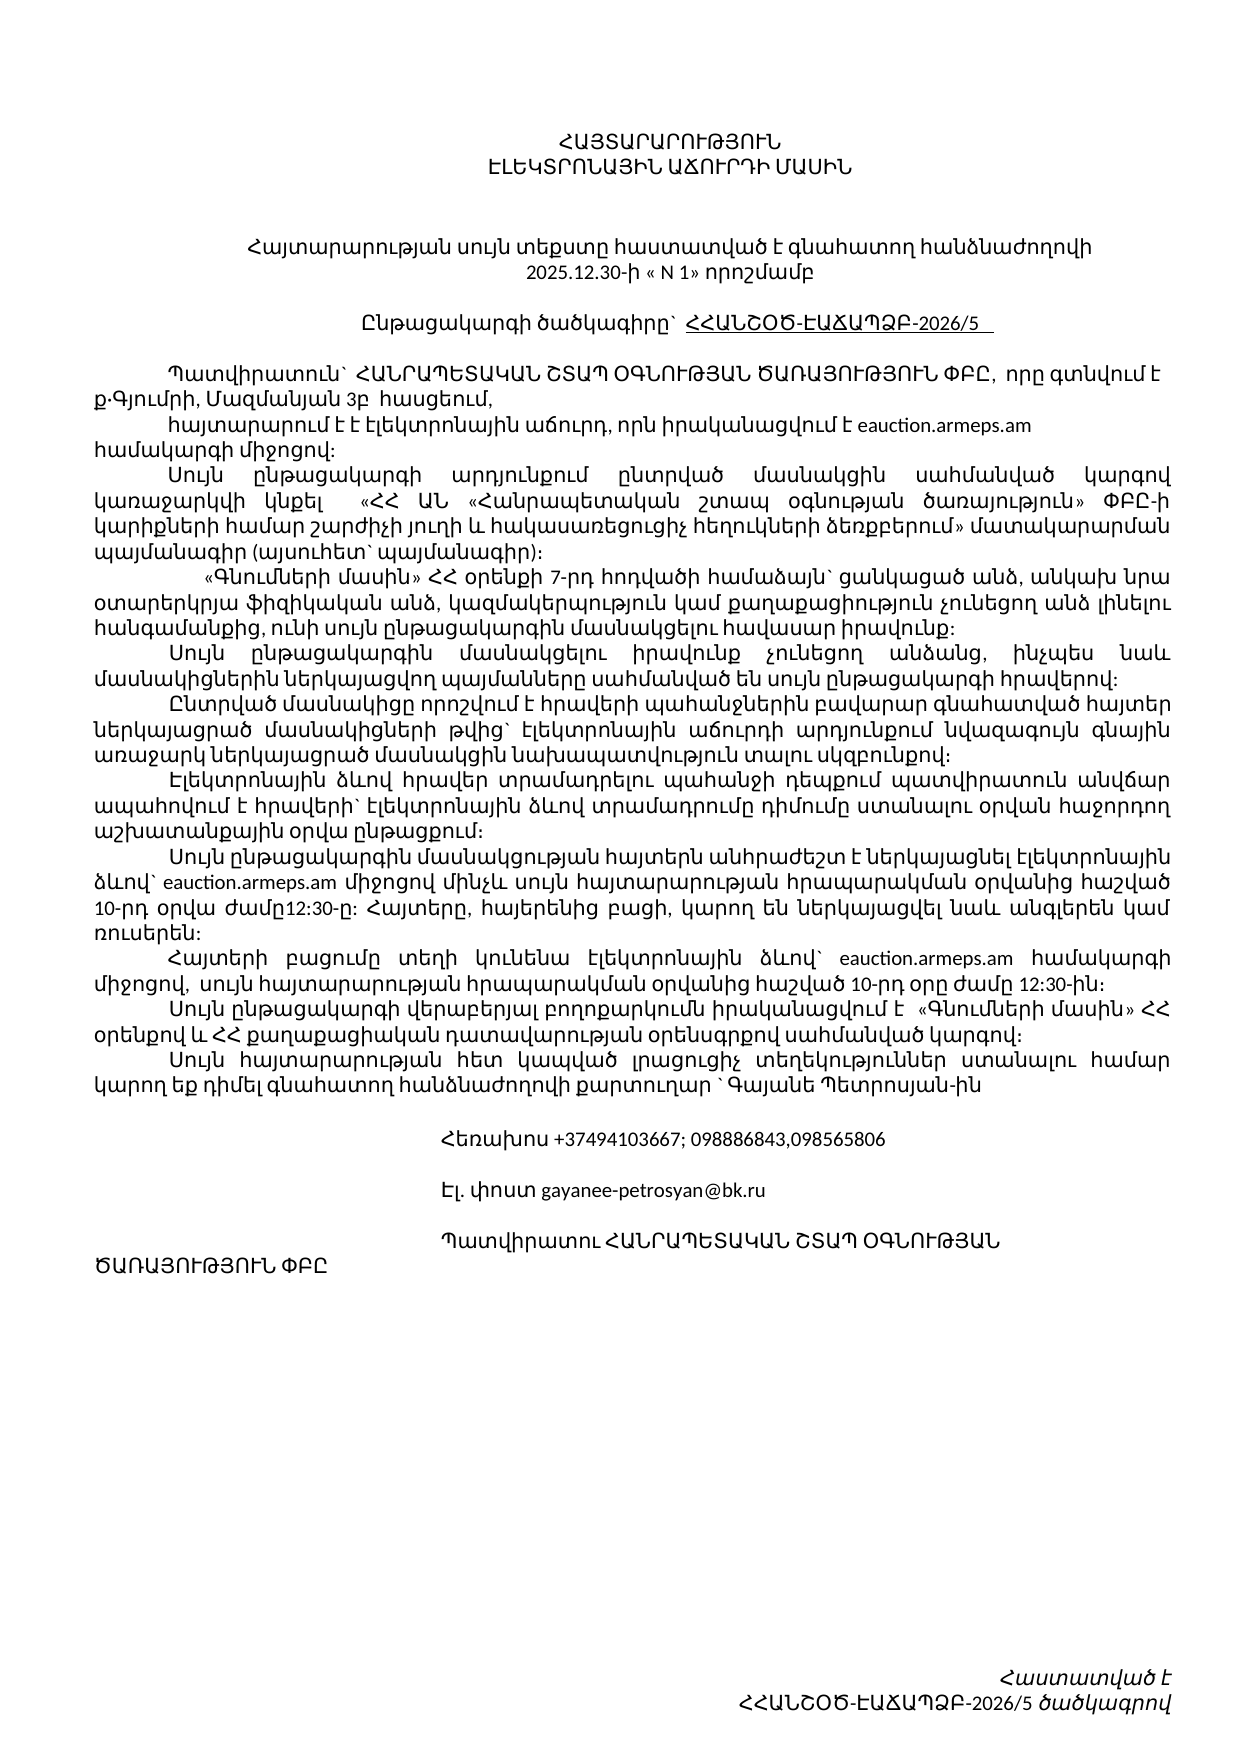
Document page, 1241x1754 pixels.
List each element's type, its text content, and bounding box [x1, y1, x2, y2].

text Սույն հայտարարության հետ կապված լրացուցիչ տեղեկություններ ստանալու համար կարող եք դիմել գնահատող հանձնաժողովի քարտուղար ` Գայանե Պետրոսյան-ին [94, 1047, 1171, 1098]
text Ընթացակարգի ծածկագիրը` ՀՀԱՆՇՕԾ-ԷԱՃԱՊՁԲ-2026/5 [94, 310, 1171, 336]
text Հեռախոս +37494103667; 098886843,098565806 [94, 1126, 1171, 1152]
text հայտարարում է է էլեկտրոնային աճուրդ, որն իրականացվում է eauction.armeps.am համակարգի միջոցով: [94, 412, 1171, 463]
text ՀԱՅՏԱՐԱՐՈՒԹՅՈՒՆ [94, 129, 1171, 154]
text ՀՀԱՆՇՕԾ-ԷԱՃԱՊՁԲ-2026/5 ծածկագրով [94, 1690, 1171, 1716]
text Սույն ընթացակարգի արդյունքում ընտրված մասնակցին սահմանված կարգով կառաջարկվի կնքել «ՀՀ ԱՆ «Հանրապետական շտապ օգնության ծառայություն» ՓԲԸ-ի կարիքների համար շարժիչի յուղի և հակասառեցուցիչ հեղուկների ձեռքբերում» մատակարարման պայմանագիր (այսուհետ` պայմանագիր)։ [94, 463, 1171, 564]
text Պատվիրատուն` ՀԱՆՐԱՊԵՏԱԿԱՆ ՇՏԱՊ ՕԳՆՈՒԹՅԱՆ ԾԱՌԱՅՈՒԹՅՈՒՆ ՓԲԸ, որը գտնվում է ք·Գյումրի, Մազմանյան 3բ հասցեում, [94, 361, 1171, 412]
text ԷԼԵԿՏՐՈՆԱՅԻՆ ԱՃՈՒՐԴԻ ՄԱՍԻՆ [94, 154, 1171, 180]
text Պատվիրատու ՀԱՆՐԱՊԵՏԱԿԱՆ ՇՏԱՊ ՕԳՆՈՒԹՅԱՆ ԾԱՌԱՅՈՒԹՅՈՒՆ ՓԲԸ [94, 1228, 1171, 1279]
text Սույն ընթացակարգի վերաբերյալ բողոքարկումն իրականացվում է «Գնումների մասին» ՀՀ օրենքով և ՀՀ քաղաքացիական դատավարության օրենսգրքով սահմանված կարգով։ [94, 996, 1171, 1047]
text «Գնումների մասին» ՀՀ օրենքի 7-րդ հոդվածի համաձայն` ցանկացած անձ, անկախ նրա օտարերկրյա ֆիզիկական անձ, կազմակերպություն կամ քաղաքացիություն չունեցող անձ լինելու հանգամանքից, ունի սույն ընթացակարգին մասնակցելու հավասար իրավունք: [94, 564, 1171, 641]
text Էլեկտրոնային ձևով հրավեր տրամադրելու պահանջի դեպքում պատվիրատուն անվճար ապահովում է հրավերի` էլեկտրոնային ձևով տրամադրումը դիմումը ստանալու օրվան հաջորդող աշխատանքային օրվա ընթացքում։ [94, 768, 1171, 844]
text Սույն ընթացակարգին մասնակցության հայտերն անհրաժեշտ է ներկայացնել էլեկտրոնային ձևով` eauction.armeps.am միջոցով մինչև սույն հայտարարության հրապարակման օրվանից հաշված 10-րդ օրվա ժամը12:30-ը: Հայտերը, հայերենից բացի, կարող են ներկայացվել նաև անգլերեն կամ ռուսերեն: [94, 844, 1171, 946]
text Էլ. փոստ gayanee-petrosyan@bk.ru [94, 1177, 1171, 1203]
text Հաստատված է [94, 1665, 1171, 1690]
text Ընտրված մասնակիցը որոշվում է հրավերի պահանջներին բավարար գնահատված հայտեր ներկայացրած մասնակիցների թվից` էլեկտրոնային աճուրդի արդյունքում նվազագույն գնային առաջարկ ներկայացրած մասնակցին նախապատվություն տալու սկզբունքով։ [94, 691, 1171, 768]
text Սույն ընթացակարգին մասնակցելու իրավունք չունեցող անձանց, ինչպես նաև մասնակիցներին ներկայացվող պայմանները սահմանված են սույն ընթացակարգի հրավերով: [94, 641, 1171, 691]
text 2025.12.30 -ի « N 1» որոշմամբ [94, 259, 1171, 285]
text Հայտերի բացումը տեղի կունենա էլեկտրոնային ձևով` eauction.armeps.am համակարգի միջոցով, սույն հայտարարության հրապարակման օրվանից հաշված 10-րդ օրը ժամը 12:30-ին։ [94, 946, 1171, 996]
text Հայտարարության սույն տեքստը հաստատված է գնահատող հանձնաժողովի [94, 234, 1171, 259]
